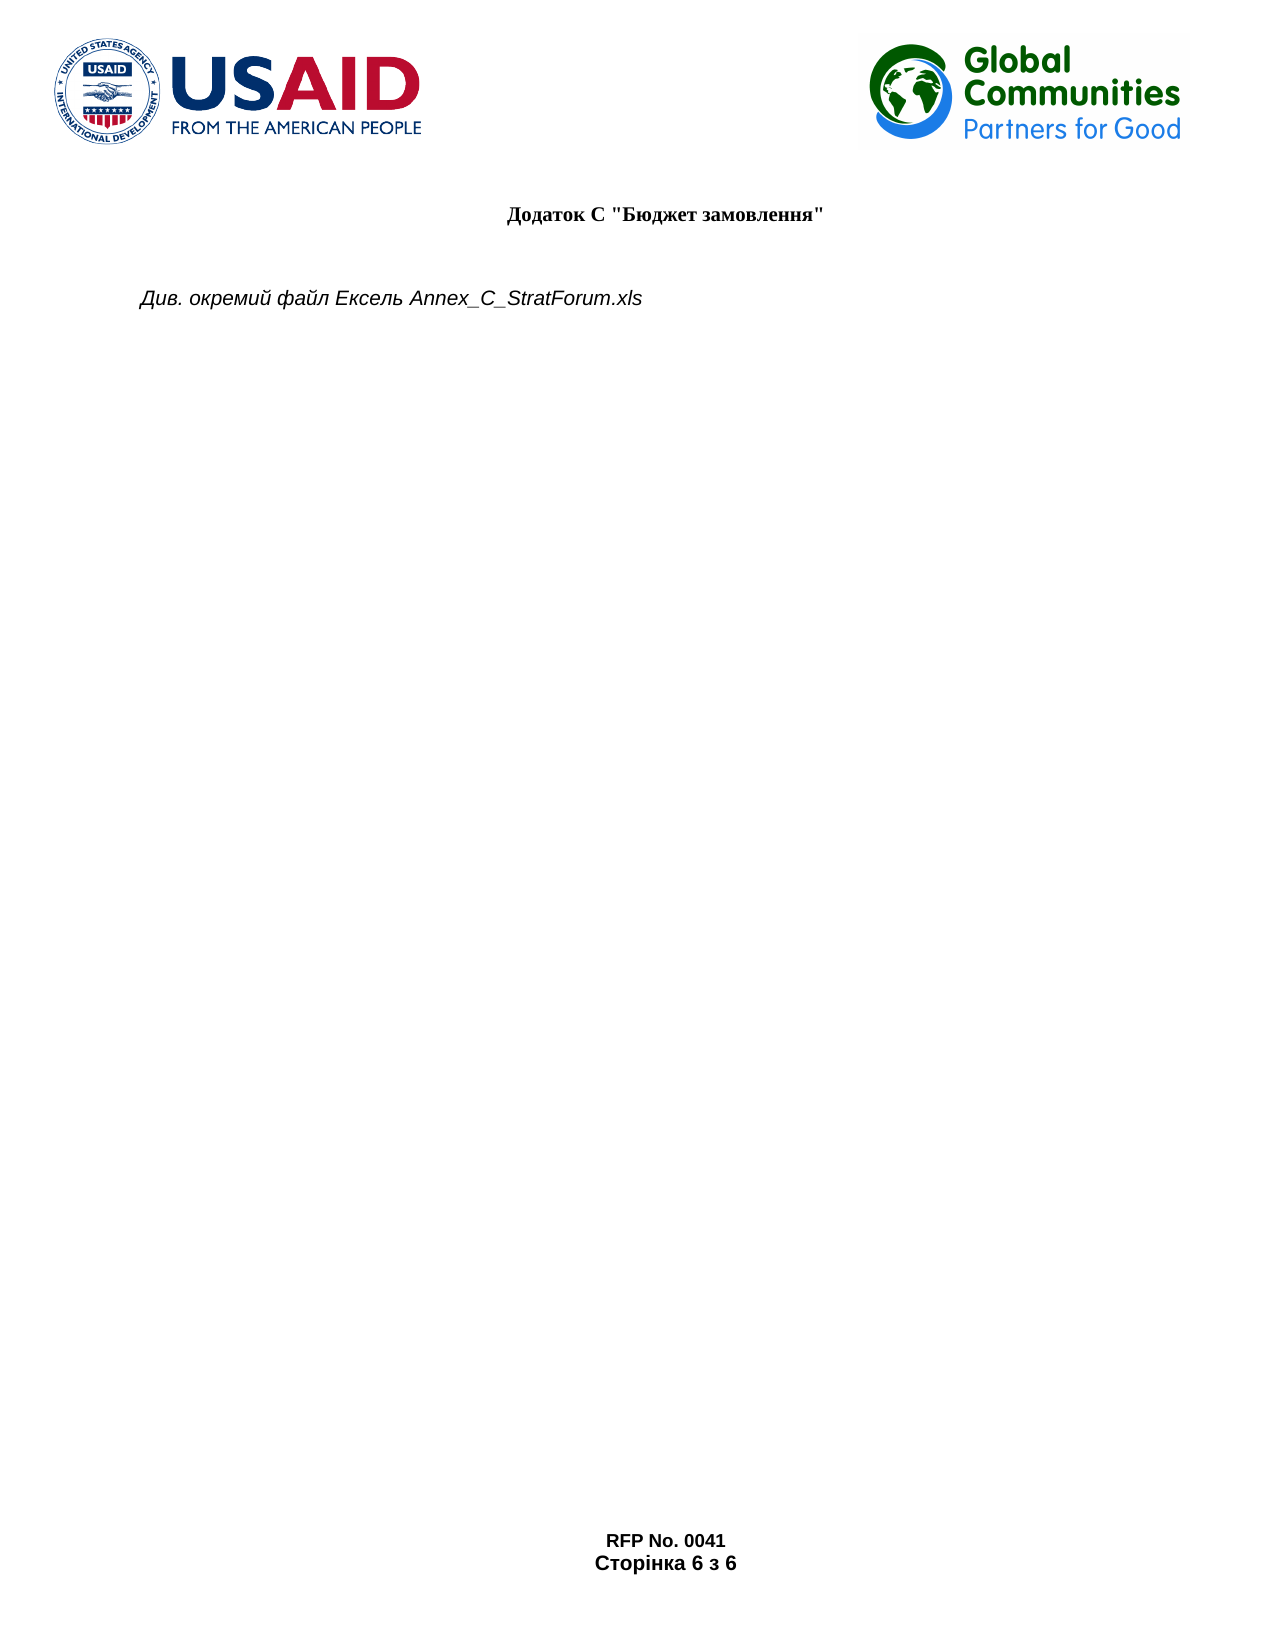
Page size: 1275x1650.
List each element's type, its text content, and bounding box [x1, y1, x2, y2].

picture [858, 33, 1190, 150]
text Див. окремий файл Ексель Annex_C_StratForum.xls [141, 286, 1191, 310]
text Додаток C "Бюджет замовлення" [141, 202, 1191, 226]
picture [41, 17, 427, 161]
